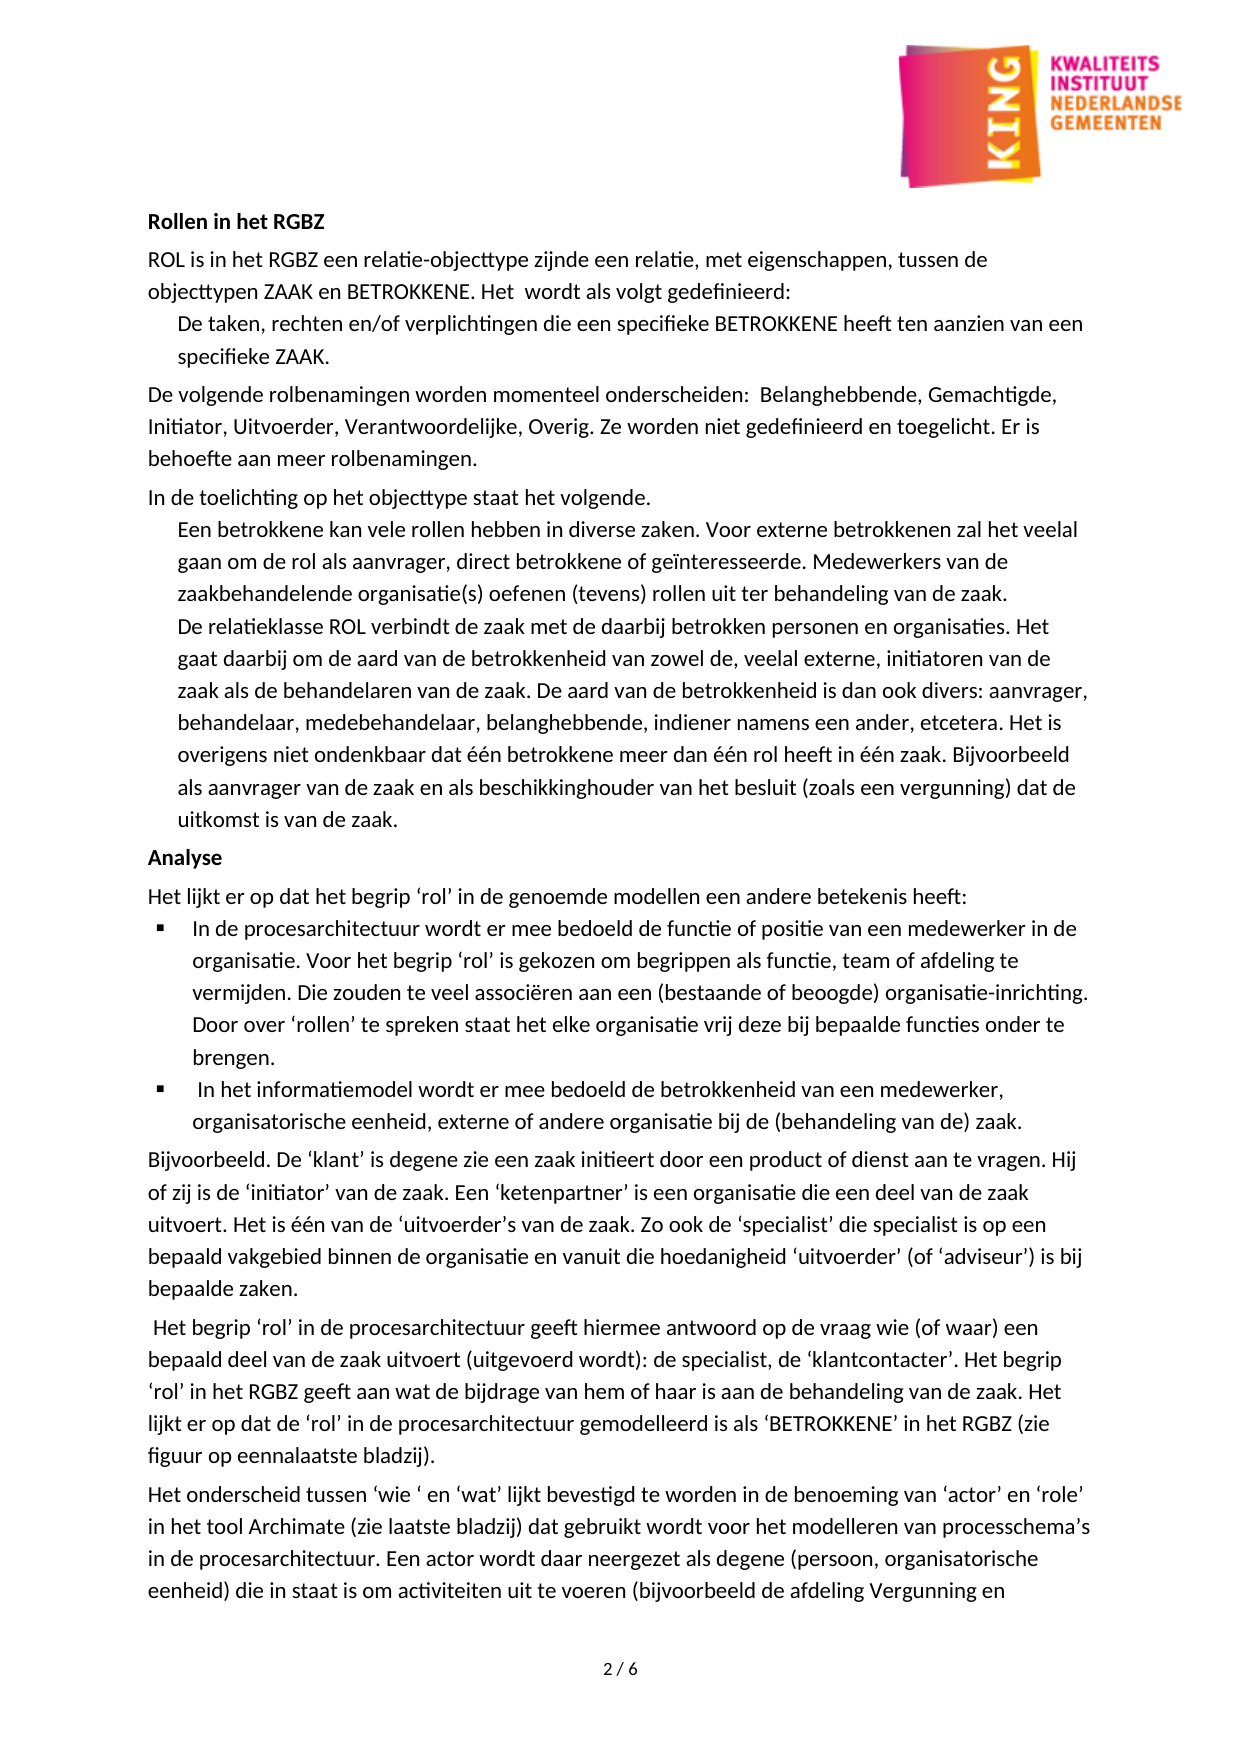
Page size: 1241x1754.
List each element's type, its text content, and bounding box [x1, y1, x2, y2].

text ROL is in het RGBZ een relatie-objecttype zijnde een relatie, met eigenschappen, tussen de objecttypen ZAAK en BETROKKENE. Het wordt als volgt gedefinieerd: [148, 245, 1093, 305]
text Het begrip ‘rol’ in de procesarchitectuur geeft hiermee antwoord op de vraag wie (of waar) een bepaald deel van de zaak uitvoert (uitgevoerd wordt): de specialist, de ‘klantcontacter’. Het begrip ‘rol’ in het RGBZ geeft aan wat de bijdrage van hem of haar is aan de behandeling van de zaak. Het lijkt er op dat de ‘rol’ in de procesarchitectuur gemodelleerd is als ‘BETROKKENE’ in het RGBZ (zie figuur op eennalaatste bladzij). [148, 1313, 1093, 1469]
text Rollen in het RGBZ [148, 207, 1093, 235]
list In het informatiemodel wordt er mee bedoeld de betrokkenheid van een medewerker, organisatorische eenheid, externe of andere organisatie bij de (behandeling van de) zaak. [155, 1075, 1093, 1135]
text Het lijkt er op dat het begrip ‘rol’ in de genoemde modellen een andere betekenis heeft: [148, 882, 1093, 910]
text Analyse [148, 843, 1093, 871]
text De taken, rechten en/of verplichtingen die een specifieke BETROKKENE heeft ten aanzien van een specifieke ZAAK. [177, 309, 1093, 370]
picture [898, 45, 1183, 188]
list In de procesarchitectuur wordt er mee bedoeld de functie of positie van een medewerker in de organisatie. Voor het begrip ‘rol’ is gekozen om begrippen als functie, team of afdeling te vermijden. Die zouden te veel associëren aan een (bestaande of beoogde) organisatie-inrichting. Door over ‘rollen’ te spreken staat het elke organisatie vrij deze bij bepaalde functies onder te brengen. [155, 914, 1093, 1071]
text In de toelichting op het objecttype staat het volgende. [148, 483, 1093, 511]
text De relatieklasse ROL verbindt de zaak met de daarbij betrokken personen en organisaties. Het gaat daarbij om de aard van de betrokkenheid van zowel de, veelal externe, initiatoren van de zaak als de behandelaren van de zaak. De aard van de betrokkenheid is dan ook divers: aanvrager, behandelaar, medebehandelaar, belanghebbende, indiener namens een ander, etcetera. Het is overigens niet ondenkbaar dat één betrokkene meer dan één rol heeft in één zaak. Bijvoorbeeld als aanvrager van de zaak en als beschikkinghouder van het besluit (zoals een vergunning) dat de uitkomst is van de zaak. [177, 612, 1093, 833]
text Een betrokkene kan vele rollen hebben in diverse zaken. Voor externe betrokkenen zal het veelal gaan om de rol als aanvrager, direct betrokkene of geïnteresseerde. Medewerkers van de zaakbehandelende organisatie(s) oefenen (tevens) rollen uit ter behandeling van de zaak. [177, 515, 1093, 608]
text Bijvoorbeeld. De ‘klant’ is degene zie een zaak initieert door een product of dienst aan te vragen. Hij of zij is de ‘initiator’ van de zaak. Een ‘ketenpartner’ is een organisatie die een deel van de zaak uitvoert. Het is één van de ‘uitvoerder’s van de zaak. Zo ook de ‘specialist’ die specialist is op een bepaald vakgebied binnen de organisatie en vanuit die hoedanigheid ‘uitvoerder’ (of ‘adviseur’) is bij bepaalde zaken. [148, 1146, 1093, 1302]
text De volgende rolbenamingen worden momenteel onderscheiden: Belanghebbende, Gemachtigde, Initiator, Uitvoerder, Verantwoordelijke, Overig. Ze worden niet gedefinieerd en toegelicht. Er is behoefte aan meer rolbenamingen. [148, 380, 1093, 473]
